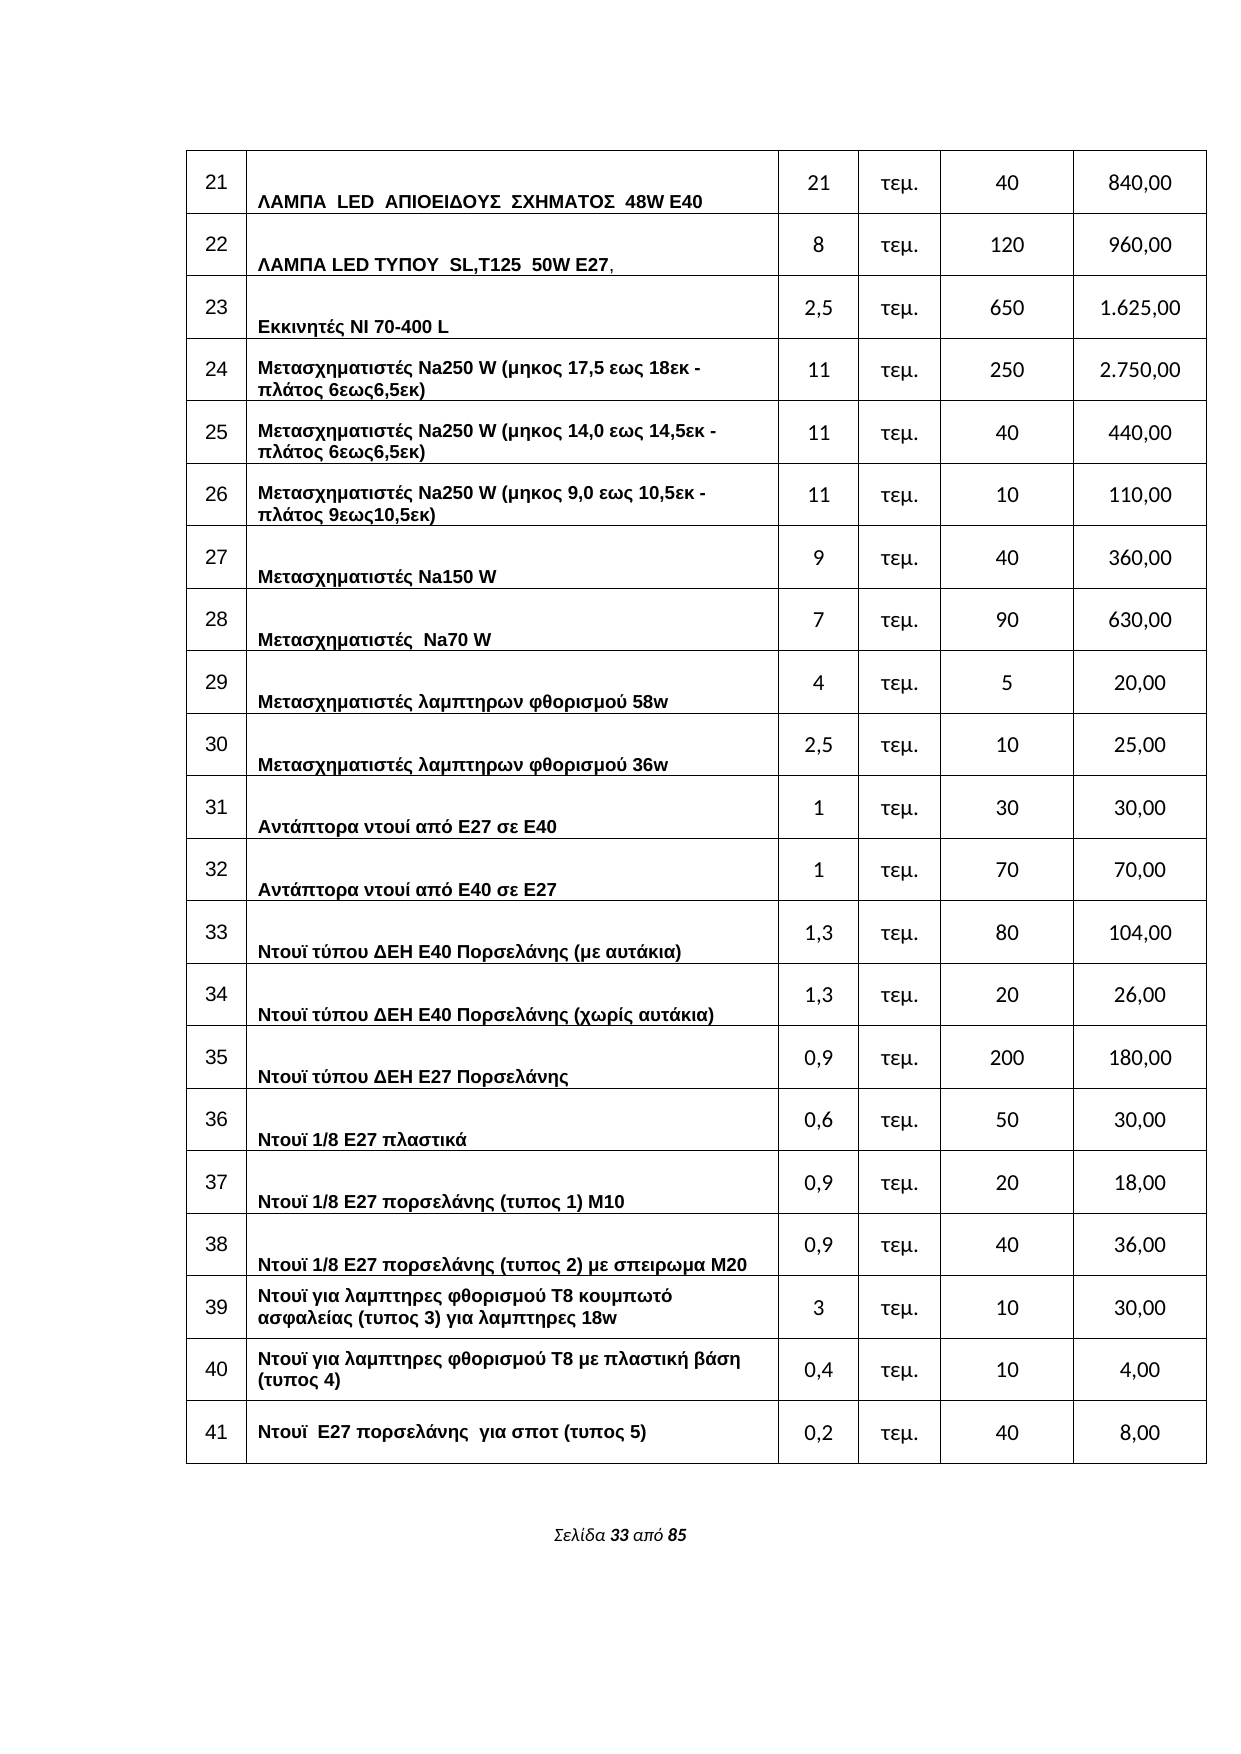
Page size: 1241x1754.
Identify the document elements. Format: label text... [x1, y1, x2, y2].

table_cell τεμ. [859, 1214, 940, 1275]
table_cell 360,00 [1074, 526, 1206, 587]
table_cell 32 [187, 839, 246, 900]
table_cell 28 [187, 589, 246, 650]
table_cell 180,00 [1074, 1026, 1206, 1087]
table_cell 630,00 [1074, 589, 1206, 650]
table_cell 250 [941, 339, 1073, 400]
table_cell Ντουϊ για λαμπτηρες φθορισμού Τ8 με πλαστική βάση (τυπος 4) [247, 1339, 778, 1400]
table_cell 9 [779, 526, 858, 587]
table_cell 90 [941, 589, 1073, 650]
table_cell 30,00 [1074, 776, 1206, 837]
table_cell Μετασχηματιστές Na70 W [247, 589, 778, 650]
table_cell 18,00 [1074, 1151, 1206, 1212]
table_cell 200 [941, 1026, 1073, 1087]
table_cell 20 [941, 1151, 1073, 1212]
table_cell τεμ. [859, 714, 940, 775]
table_cell τεμ. [859, 776, 940, 837]
table_cell 2.750,00 [1074, 339, 1206, 400]
table_cell 70 [941, 839, 1073, 900]
table_cell 1.625,00 [1074, 276, 1206, 337]
table_cell Ντουϊ 1/8 Ε27 πορσελάνης (τυπος 2) με σπειρωμα Μ20 [247, 1214, 778, 1275]
table_cell 20,00 [1074, 651, 1206, 712]
table_cell 50 [941, 1089, 1073, 1150]
table_cell 11 [779, 464, 858, 525]
table_cell Μετασχηματιστές Na250 W (μηκος 17,5 εως 18εκ - πλάτος 6εως6,5εκ) [247, 339, 778, 400]
table_cell 104,00 [1074, 901, 1206, 962]
table_cell 36,00 [1074, 1214, 1206, 1275]
table_cell 1,3 [779, 964, 858, 1025]
table_cell 34 [187, 964, 246, 1025]
table_cell 38 [187, 1214, 246, 1275]
table_cell 40 [941, 526, 1073, 587]
table_cell 5 [941, 651, 1073, 712]
table_cell 4,00 [1074, 1339, 1206, 1400]
table_cell τεμ. [859, 151, 940, 212]
table_cell τεμ. [859, 401, 940, 462]
table_cell 1 [779, 776, 858, 837]
table_cell Αντάπτορα ντουί από Ε27 σε Ε40 [247, 776, 778, 837]
table_cell Εκκινητές ΝΙ 70-400 L [247, 276, 778, 337]
table_cell 36 [187, 1089, 246, 1150]
table_cell Ντουϊ Ε27 πορσελάνης για σποτ (τυπος 5) [247, 1401, 778, 1462]
table_cell Ντουϊ για λαμπτηρες φθορισμού Τ8 κουμπωτό ασφαλείας (τυπος 3) για λαμπτηρες 18w [247, 1276, 778, 1337]
table_cell τεμ. [859, 464, 940, 525]
table_cell 30,00 [1074, 1276, 1206, 1337]
table_cell Μετασχηματιστές Na250 W (μηκος 14,0 εως 14,5εκ - πλάτος 6εως6,5εκ) [247, 401, 778, 462]
table_cell Μετασχηματιστές Na150 W [247, 526, 778, 587]
table_cell 11 [779, 401, 858, 462]
table_cell 0,2 [779, 1401, 858, 1462]
table_cell τεμ. [859, 1339, 940, 1400]
table_cell 440,00 [1074, 401, 1206, 462]
table_cell τεμ. [859, 1276, 940, 1337]
table_cell τεμ. [859, 1026, 940, 1087]
table_cell 10 [941, 1339, 1073, 1400]
table_cell 37 [187, 1151, 246, 1212]
table_cell Ντουϊ 1/8 Ε27 πορσελάνης (τυπος 1) Μ10 [247, 1151, 778, 1212]
table_cell 22 [187, 214, 246, 275]
table_cell τεμ. [859, 901, 940, 962]
table_cell 40 [941, 1401, 1073, 1462]
table_cell 0,6 [779, 1089, 858, 1150]
table_cell 650 [941, 276, 1073, 337]
table_cell τεμ. [859, 651, 940, 712]
table_cell 0,4 [779, 1339, 858, 1400]
table_cell 0,9 [779, 1214, 858, 1275]
table_cell Αντάπτορα ντουί από Ε40 σε Ε27 [247, 839, 778, 900]
table_cell τεμ. [859, 589, 940, 650]
table_cell ΛΑΜΠΑ LED TYΠΟΥ SL,T125 50W E27, [247, 214, 778, 275]
table_cell 30 [187, 714, 246, 775]
table_cell 40 [941, 151, 1073, 212]
table_cell 30,00 [1074, 1089, 1206, 1150]
table_cell 39 [187, 1276, 246, 1337]
table_cell 8 [779, 214, 858, 275]
table_cell 26,00 [1074, 964, 1206, 1025]
table_cell 1 [779, 839, 858, 900]
table_cell 840,00 [1074, 151, 1206, 212]
table_cell Μετασχηματιστές λαμπτηρων φθορισμού 58w [247, 651, 778, 712]
table_cell 31 [187, 776, 246, 837]
table_cell 110,00 [1074, 464, 1206, 525]
table_cell 40 [941, 1214, 1073, 1275]
table_cell τεμ. [859, 1401, 940, 1462]
table_cell 120 [941, 214, 1073, 275]
table_cell 4 [779, 651, 858, 712]
table_cell 11 [779, 339, 858, 400]
table_cell 0,9 [779, 1026, 858, 1087]
table_cell 25 [187, 401, 246, 462]
table_cell 1,3 [779, 901, 858, 962]
table_cell 0,9 [779, 1151, 858, 1212]
table_cell 960,00 [1074, 214, 1206, 275]
table_cell 27 [187, 526, 246, 587]
table_cell τεμ. [859, 276, 940, 337]
table_cell τεμ. [859, 964, 940, 1025]
table_cell 10 [941, 1276, 1073, 1337]
table_cell ΛΑΜΠΑ LED ΑΠΙΟΕΙΔΟΥΣ ΣΧΗΜΑΤΟΣ 48W E40 [247, 151, 778, 212]
table_cell Ντουϊ τύπου ΔΕΗ Ε40 Πορσελάνης (χωρίς αυτάκια) [247, 964, 778, 1025]
table_cell 33 [187, 901, 246, 962]
table_cell 20 [941, 964, 1073, 1025]
table_cell Μετασχηματιστές Na250 W (μηκος 9,0 εως 10,5εκ - πλάτος 9εως10,5εκ) [247, 464, 778, 525]
table_cell 40 [941, 401, 1073, 462]
table_cell 10 [941, 464, 1073, 525]
table_cell τεμ. [859, 526, 940, 587]
table_cell Ντουϊ τύπου ΔΕΗ Ε27 Πορσελάνης [247, 1026, 778, 1087]
table_cell 21 [779, 151, 858, 212]
table_cell 2,5 [779, 276, 858, 337]
table_cell 35 [187, 1026, 246, 1087]
table_cell τεμ. [859, 1089, 940, 1150]
table_cell τεμ. [859, 339, 940, 400]
table_cell 8,00 [1074, 1401, 1206, 1462]
table_cell 29 [187, 651, 246, 712]
table_cell 41 [187, 1401, 246, 1462]
table_cell τεμ. [859, 839, 940, 900]
table_cell τεμ. [859, 214, 940, 275]
table_cell Μετασχηματιστές λαμπτηρων φθορισμού 36w [247, 714, 778, 775]
table_cell τεμ. [859, 1151, 940, 1212]
table_cell 30 [941, 776, 1073, 837]
table_cell 26 [187, 464, 246, 525]
table_cell 10 [941, 714, 1073, 775]
table_cell Ντουϊ 1/8 Ε27 πλαστικά [247, 1089, 778, 1150]
table_cell 3 [779, 1276, 858, 1337]
table_cell 23 [187, 276, 246, 337]
table_cell Ντουϊ τύπου ΔΕΗ Ε40 Πορσελάνης (με αυτάκια) [247, 901, 778, 962]
table_cell 2,5 [779, 714, 858, 775]
table_cell 80 [941, 901, 1073, 962]
table_cell 7 [779, 589, 858, 650]
table_cell 24 [187, 339, 246, 400]
table_cell 70,00 [1074, 839, 1206, 900]
table_cell 21 [187, 151, 246, 212]
table_cell 40 [187, 1339, 246, 1400]
table_cell 25,00 [1074, 714, 1206, 775]
